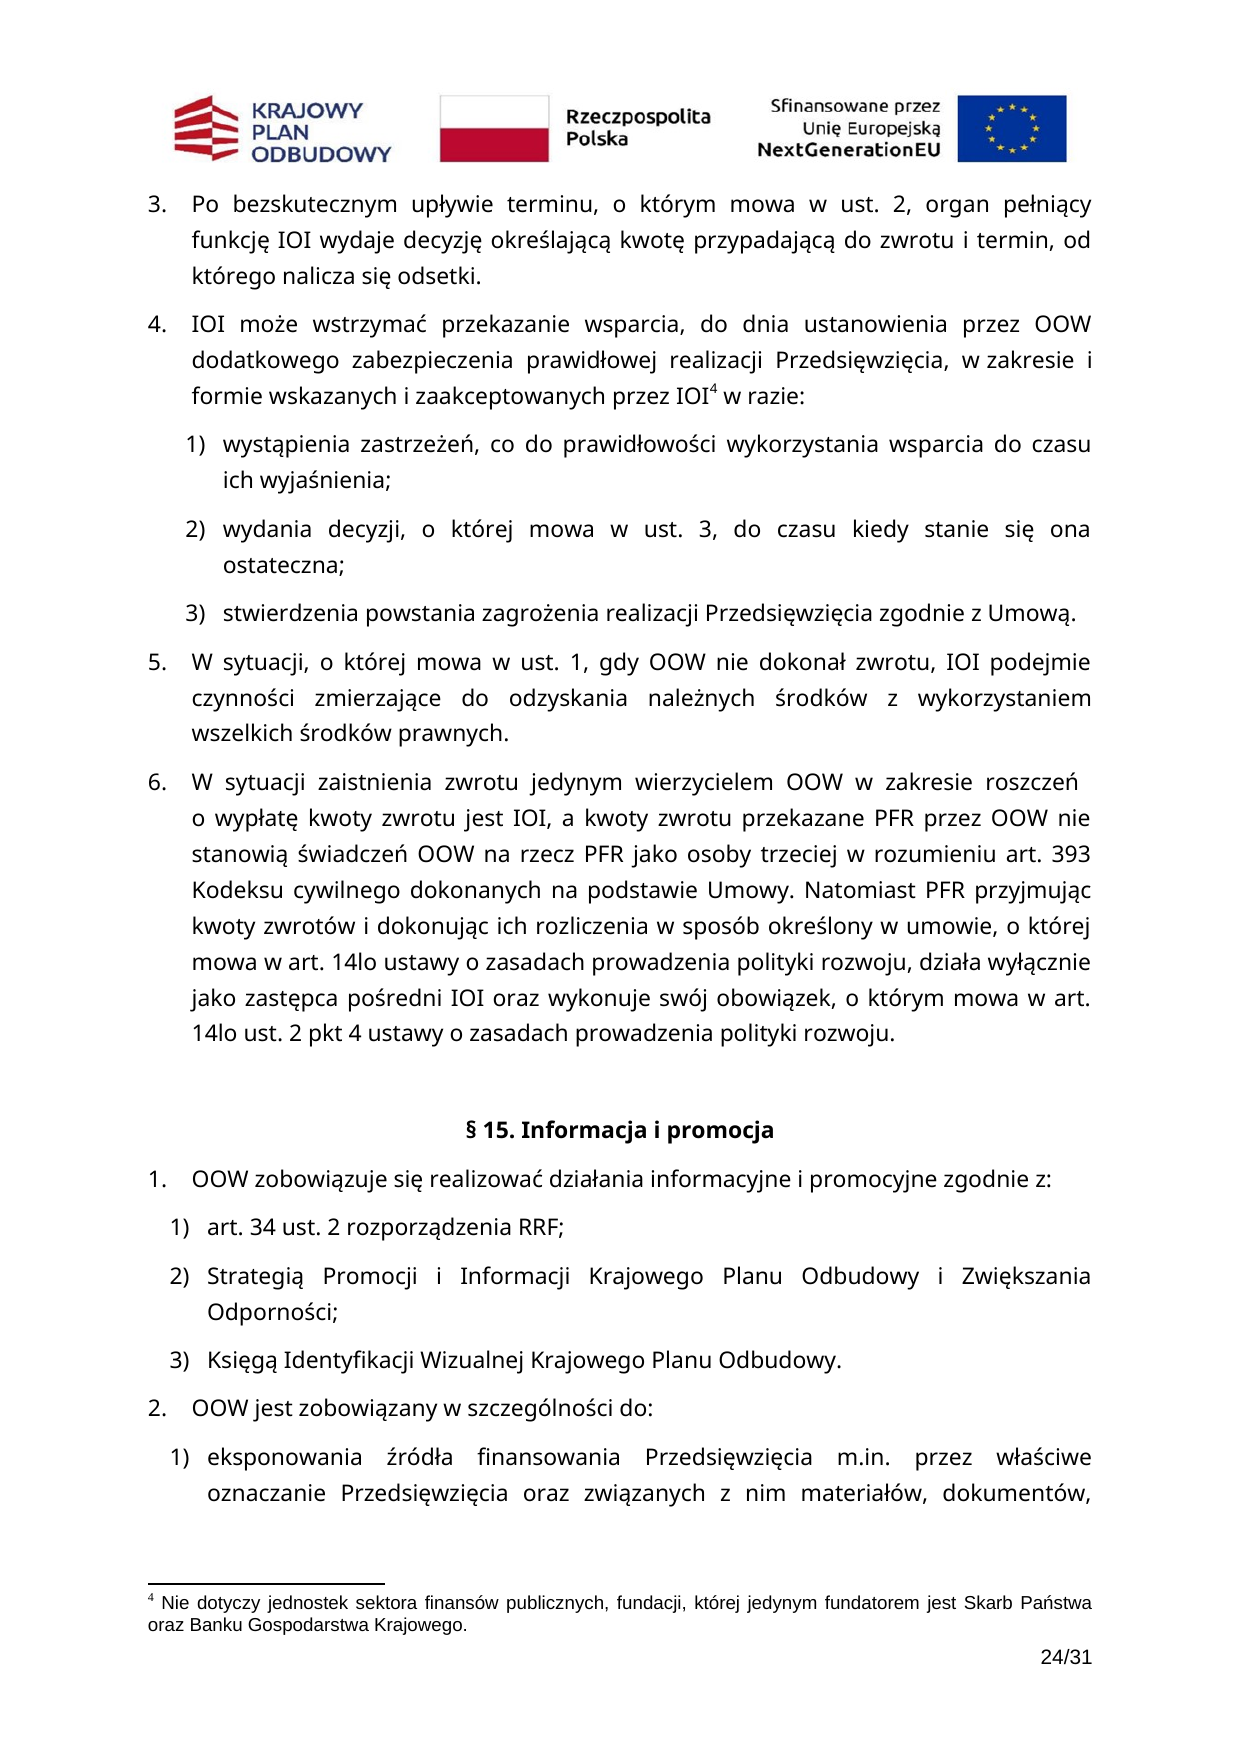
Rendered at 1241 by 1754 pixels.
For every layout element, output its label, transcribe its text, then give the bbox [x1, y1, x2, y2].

list wystąpienia zastrzeżeń, co do prawidłowości wykorzystania wsparcia do czasu ich wyjaśnienia; [185, 428, 1092, 496]
list OOW zobowiązuje się realizować działania informacyjne i promocyjne zgodnie z: [148, 1163, 1092, 1194]
list Księgą Identyfikacji Wizualnej Krajowego Planu Odbudowy. [169, 1344, 1092, 1375]
list W sytuacji, o której mowa w ust. 1, gdy OOW nie dokonał zwrotu, IOI podejmie czynności zmierzające do odzyskania należnych środków z wykorzystaniem wszelkich środków prawnych. [148, 646, 1092, 749]
list W sytuacji zaistnienia zwrotu jedynym wierzycielem OOW w zakresie roszczeń o wypłatę kwoty zwrotu jest IOI, a kwoty zwrotu przekazane PFR przez OOW nie stanowią świadczeń OOW na rzecz PFR jako osoby trzeciej w rozumieniu art. 393 Kodeksu cywilnego dokonanych na podstawie Umowy. Natomiast PFR przyjmując kwoty zwrotów i dokonując ich rozliczenia w sposób określony w umowie, o której mowa w art. 14lo ustawy o zasadach prowadzenia polityki rozwoju, działa wyłącznie jako zastępca pośredni IOI oraz wykonuje swój obowiązek, o którym mowa w art. 14lo ust. 2 pkt 4 ustawy o zasadach prowadzenia polityki rozwoju. [148, 766, 1092, 1049]
list stwierdzenia powstania zagrożenia realizacji Przedsięwzięcia zgodnie z Umową. [185, 597, 1092, 628]
list Po bezskutecznym upływie terminu, o którym mowa w ust. 2, organ pełniący funkcję IOI wydaje decyzję określającą kwotę przypadającą do zwrotu i termin, od którego nalicza się odsetki. [148, 188, 1092, 291]
list OOW jest zobowiązany w szczególności do: [148, 1392, 1092, 1424]
list IOI może wstrzymać przekazanie wsparcia, do dnia ustanowienia przez OOW dodatkowego zabezpieczenia prawidłowej realizacji Przedsięwzięcia, w zakresie i formie wskazanych i zaakceptowanych przez IOI w razie: [148, 308, 1092, 411]
text § 15. Informacja i promocja [148, 1114, 1092, 1146]
picture [147, 73, 1079, 188]
list wydania decyzji, o której mowa w ust. 3, do czasu kiedy stanie się ona ostateczna; [185, 513, 1092, 580]
list art. 34 ust. 2 rozporządzenia RRF; [169, 1211, 1092, 1242]
list Strategią Promocji i Informacji Krajowego Planu Odbudowy i Zwiększania Odporności; [169, 1259, 1092, 1327]
